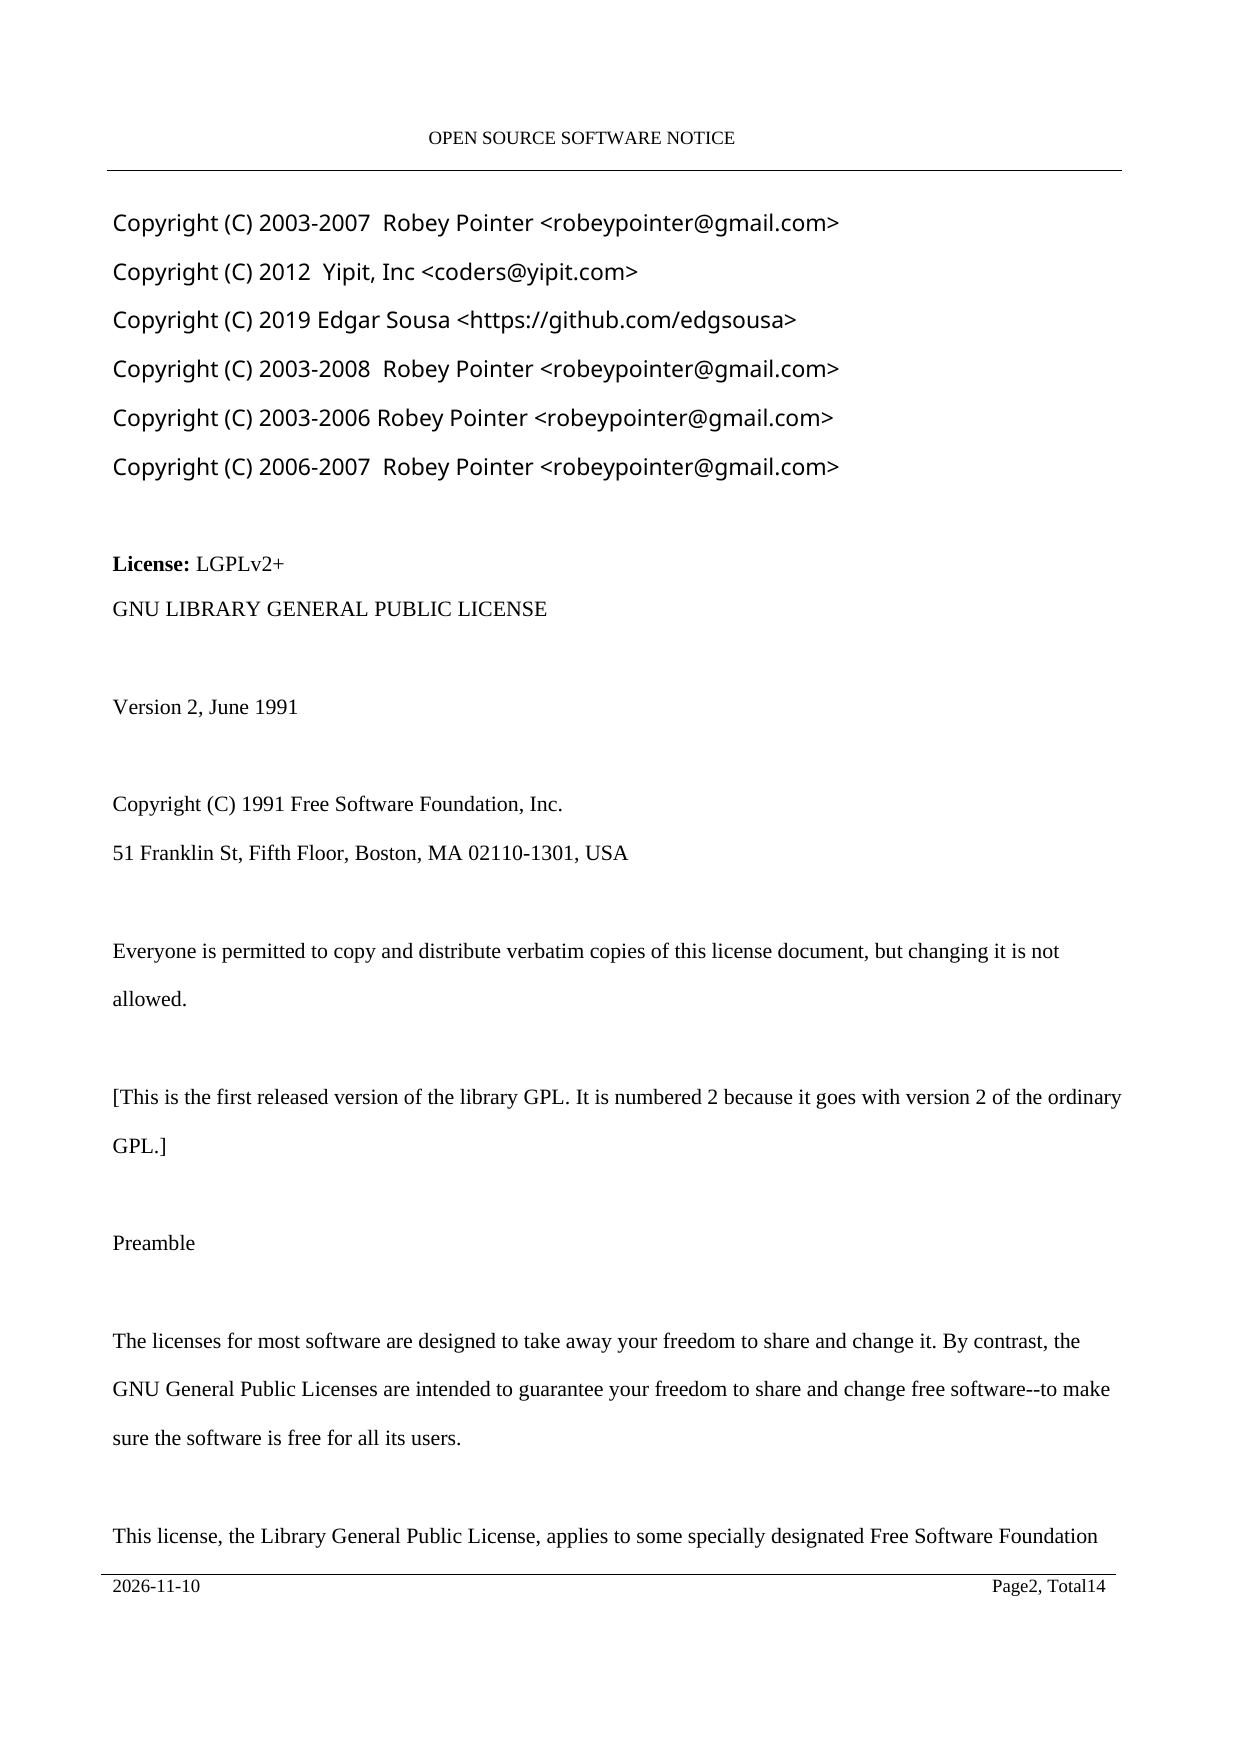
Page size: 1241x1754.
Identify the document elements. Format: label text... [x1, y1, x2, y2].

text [112, 593, 1128, 1551]
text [112, 206, 1128, 531]
text License: LGPLv2+ [112, 548, 1128, 580]
